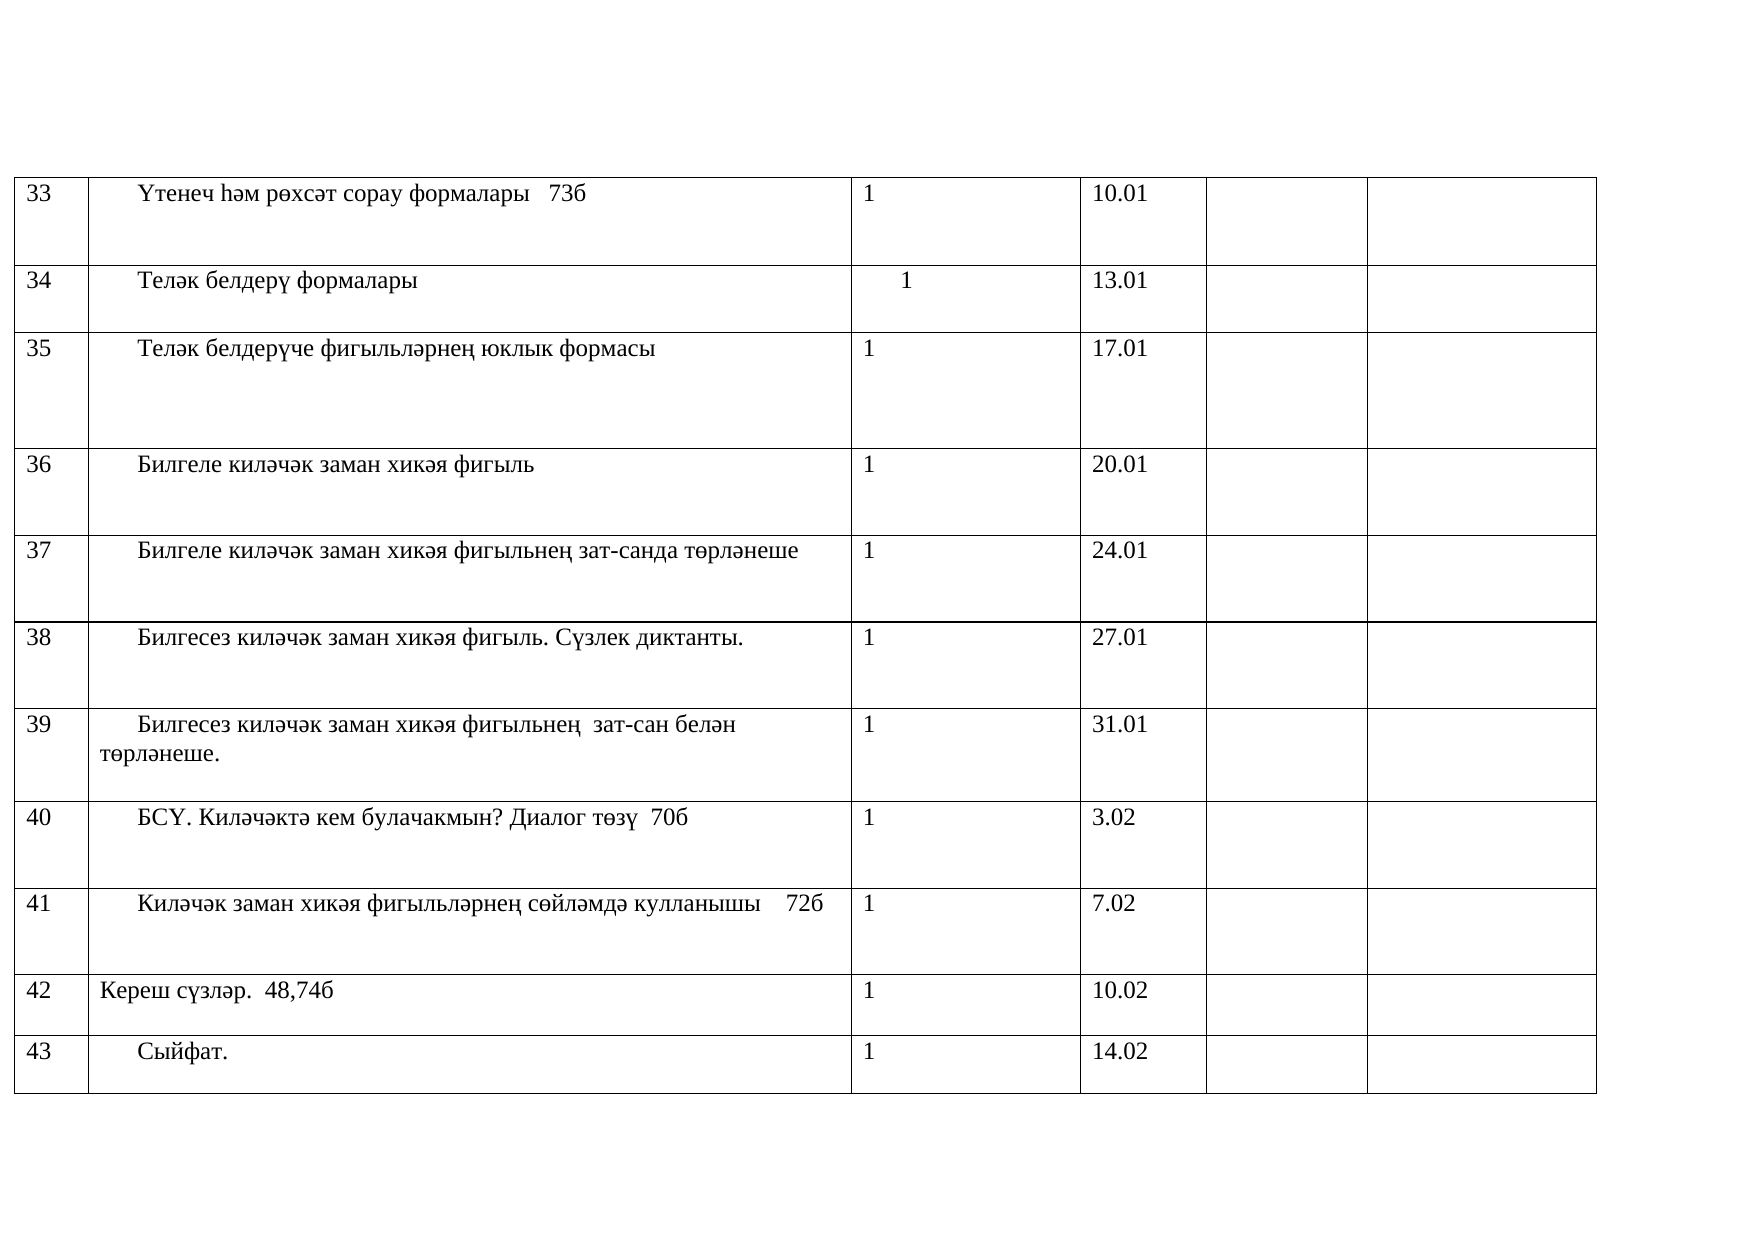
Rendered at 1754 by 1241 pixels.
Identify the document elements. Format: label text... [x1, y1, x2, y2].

table_cell [1368, 178, 1596, 264]
table_cell Билгесез киләчәк заман хикәя фигыльнең зат-сан белән төрләнеше. [89, 709, 851, 801]
table_cell [1368, 333, 1596, 448]
table_cell 35 [15, 333, 88, 448]
table_cell 27.01 [1081, 623, 1206, 708]
table_cell [1207, 1036, 1367, 1093]
table_cell 34 [15, 266, 88, 332]
table_cell 14.02 [1081, 1036, 1206, 1093]
table_cell [1207, 975, 1367, 1035]
table_cell 1 [852, 536, 1080, 621]
table_cell 24.01 [1081, 536, 1206, 621]
table_cell 38 [15, 623, 88, 708]
table_cell [1368, 449, 1596, 534]
table_cell [1207, 266, 1367, 332]
table_cell 1 [852, 889, 1080, 974]
table_cell [1368, 623, 1596, 708]
table_cell 10.02 [1081, 975, 1206, 1035]
table_cell 40 [15, 802, 88, 887]
table_cell Билгеле киләчәк заман хикәя фигыльнең зат-санда төрләнеше [89, 536, 851, 621]
table_cell 36 [15, 449, 88, 534]
table_cell [1207, 802, 1367, 887]
table_cell 20.01 [1081, 449, 1206, 534]
table_cell [1368, 889, 1596, 974]
table_cell [1207, 333, 1367, 448]
table_cell Сыйфат. [89, 1036, 851, 1093]
table_cell 37 [15, 536, 88, 621]
table_cell 1 [852, 333, 1080, 448]
table_cell 43 [15, 1036, 88, 1093]
table_cell 1 [852, 623, 1080, 708]
table_cell [1207, 449, 1367, 534]
table_cell [1368, 709, 1596, 801]
table_cell 41 [15, 889, 88, 974]
table_cell 33 [15, 178, 88, 264]
table_cell [1207, 178, 1367, 264]
table_cell 13.01 [1081, 266, 1206, 332]
table_cell Теләк белдерү формалары [89, 266, 851, 332]
table_cell 1 [852, 178, 1080, 264]
table_cell [1368, 536, 1596, 621]
table_cell [1207, 623, 1367, 708]
table_cell [1207, 536, 1367, 621]
table_cell [1368, 802, 1596, 887]
table_cell 7.02 [1081, 889, 1206, 974]
table_cell 10.01 [1081, 178, 1206, 264]
table_cell 1 [852, 1036, 1080, 1093]
table_cell 1 [852, 449, 1080, 534]
table_cell БСҮ. Киләчәктә кем булачакмын? Диалог төзү 70б [89, 802, 851, 887]
table_cell 17.01 [1081, 333, 1206, 448]
table_cell 31.01 [1081, 709, 1206, 801]
table_cell 1 [852, 709, 1080, 801]
table_cell 39 [15, 709, 88, 801]
table_cell [1368, 266, 1596, 332]
table_cell 42 [15, 975, 88, 1035]
table_cell Үтенеч һәм рөхсәт сорау формалары 73б [89, 178, 851, 264]
table_cell [1368, 1036, 1596, 1093]
table_cell [1207, 709, 1367, 801]
table_cell 3.02 [1081, 802, 1206, 887]
table_cell 1 [852, 266, 1080, 332]
table_cell Билгеле киләчәк заман хикәя фигыль [89, 449, 851, 534]
table_cell [1368, 975, 1596, 1035]
table_cell 1 [852, 802, 1080, 887]
table_cell Теләк белдерүче фигыльләрнең юклык формасы [89, 333, 851, 448]
table_cell 1 [852, 975, 1080, 1035]
table_cell [1207, 889, 1367, 974]
table_cell Киләчәк заман хикәя фигыльләрнең сөйләмдә кулланышы 72б [89, 889, 851, 974]
table_cell Кереш сүзләр. 48,74б [89, 975, 851, 1035]
table_cell Билгесез киләчәк заман хикәя фигыль. Сүзлек диктанты. [89, 623, 851, 708]
